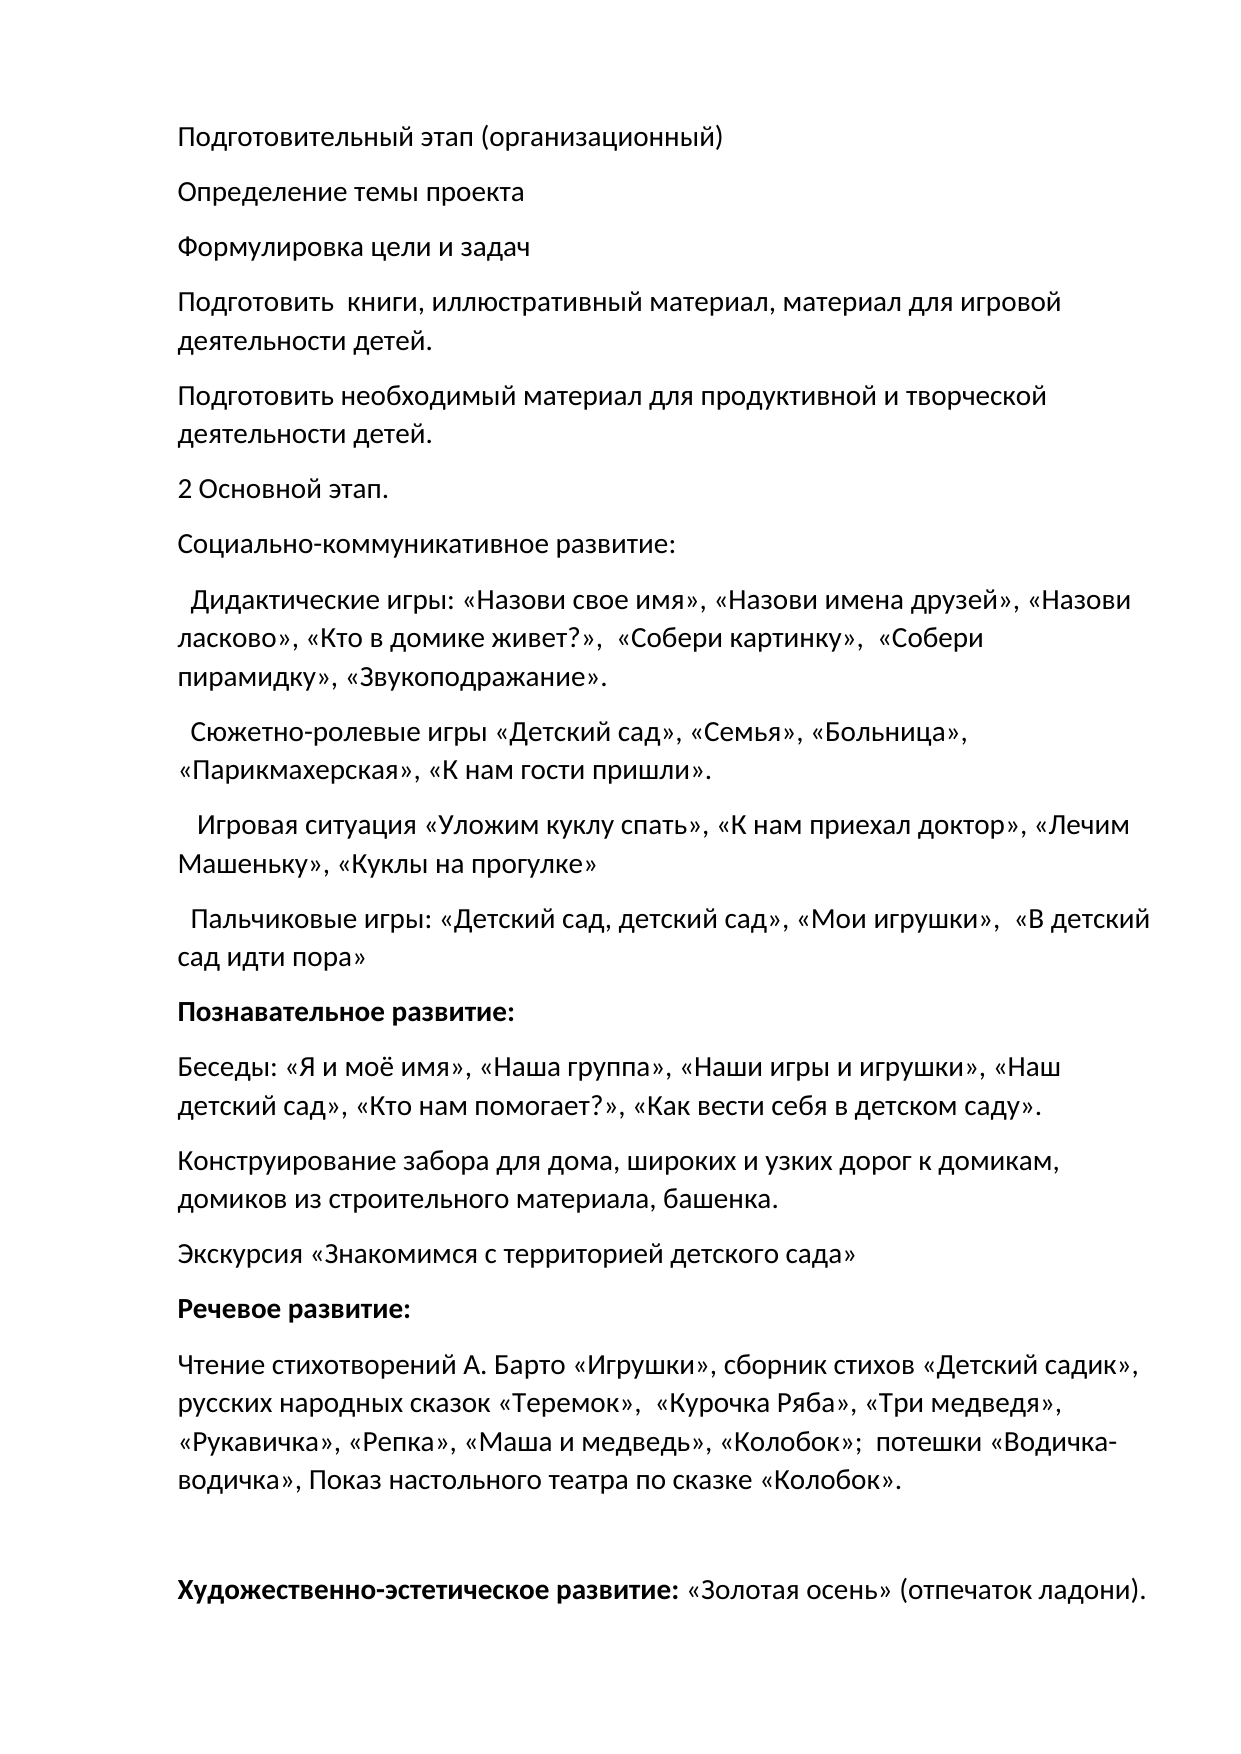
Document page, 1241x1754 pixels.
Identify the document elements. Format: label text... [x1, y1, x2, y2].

text Подготовительный этап (организационный) [177, 118, 1152, 154]
text Экскурсия «Знакомимся с территорией детского сада» [177, 1236, 1152, 1271]
text Игровая ситуация «Уложим куклу спать», «К нам приехал доктор», «Лечим Машеньку», «Куклы на прогулке» [177, 806, 1152, 880]
text Сюжетно-ролевые игры «Детский сад», «Семья», «Больница», «Парикмахерская», «К нам гости пришли». [177, 713, 1152, 787]
text Дидактические игры: «Назови свое имя», «Назови имена друзей», «Назови ласково», «Кто в домике живет?», «Собери картинку», «Собери пирамидку», «Звукоподражание». [177, 581, 1152, 693]
text Познавательное развитие: [177, 993, 1152, 1029]
text Беседы: «Я и моё имя», «Наша группа», «Наши игры и игрушки», «Наш детский сад», «Кто нам помогает?», «Как вести себя в детском саду». [177, 1048, 1152, 1122]
text Пальчиковые игры: «Детский сад, детский сад», «Мои игрушки», «В детский сад идти пора» [177, 900, 1152, 974]
text 2 Основной этап. [177, 471, 1152, 506]
text Конструирование забора для дома, широких и узких дорог к домикам, домиков из строительного материала, башенка. [177, 1142, 1152, 1216]
text Художественно-эстетическое развитие: «Золотая осень» (отпечаток ладони). [177, 1571, 1152, 1607]
text Определение темы проекта [177, 173, 1152, 209]
text Социально-коммуникативное развитие: [177, 526, 1152, 561]
text Чтение стихотворений А. Барто «Игрушки», сборник стихов «Детский садик», русских народных сказок «Теремок», «Курочка Ряба», «Три медведя», «Рукавичка», «Репка», «Маша и медведь», «Колобок»; потешки «Водичка-водичка», Показ настольного театра по сказке «Колобок». [177, 1346, 1152, 1497]
text Подготовить книги, иллюстративный материал, материал для игровой деятельности детей. [177, 283, 1152, 357]
text Речевое развитие: [177, 1291, 1152, 1326]
text Формулировка цели и задач [177, 228, 1152, 264]
text Подготовить необходимый материал для продуктивной и творческой деятельности детей. [177, 377, 1152, 451]
